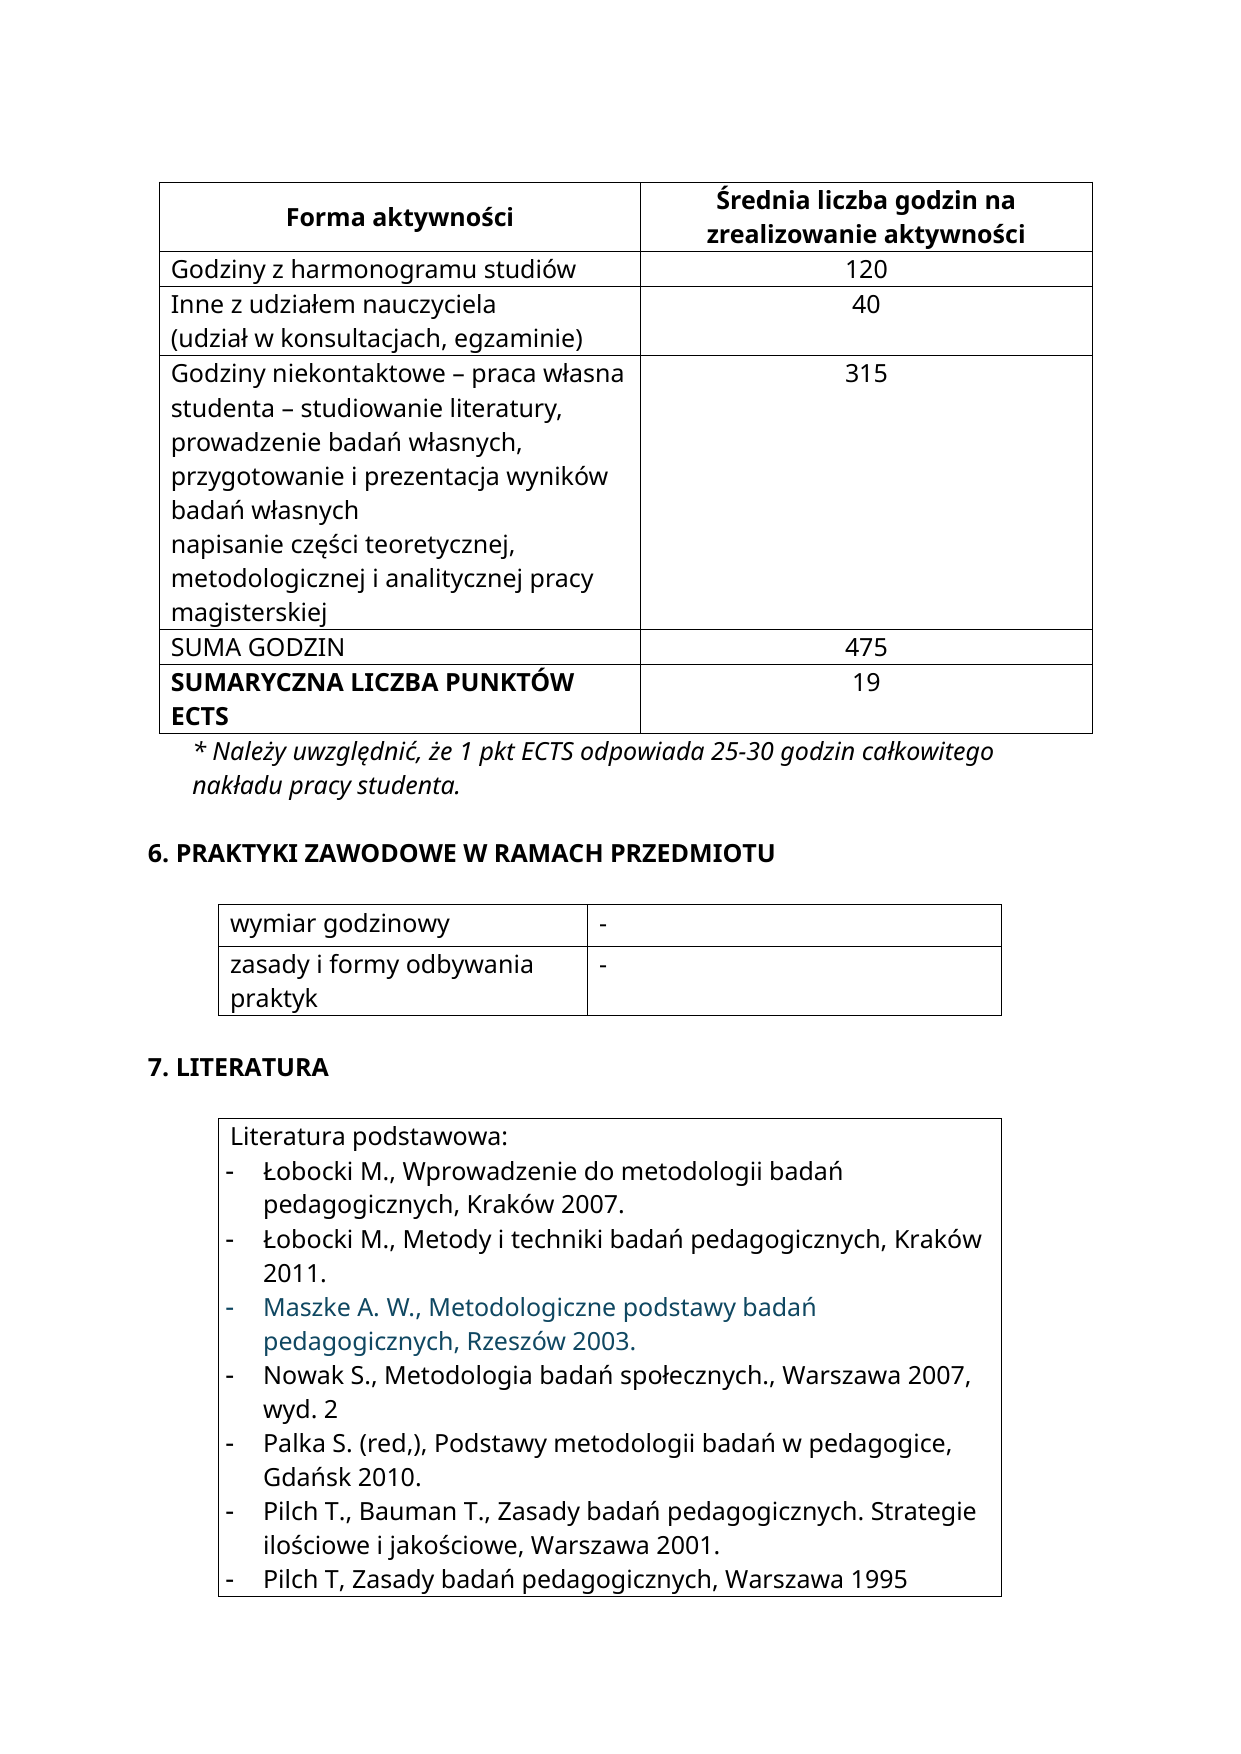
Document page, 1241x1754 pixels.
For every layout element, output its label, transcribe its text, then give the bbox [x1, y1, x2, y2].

table_header wymiar godzinowy [219, 905, 587, 946]
table_cell Godziny niekontaktowe – praca własna studenta – studiowanie literatury, prowadzenie badań własnych, przygotowanie i prezentacja wyników badań własnych napisanie części teoretycznej, metodologicznej i analitycznej pracy magisterskiej [160, 356, 640, 629]
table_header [219, 1119, 1001, 1596]
table_cell SUMARYCZNA LICZBA PUNKTÓW ECTS [160, 665, 640, 733]
table_cell 120 [641, 252, 1092, 286]
table_header Średnia liczba godzin na zrealizowanie aktywności [641, 183, 1092, 251]
table_cell 475 [641, 630, 1092, 664]
table_cell 315 [641, 356, 1092, 629]
text * Należy uwzględnić, że 1 pkt ECTS odpowiada 25-30 godzin całkowitego nakładu pracy studenta. [192, 734, 1093, 802]
text 7. LITERATURA [148, 1050, 1093, 1084]
table_cell Godziny z harmonogramu studiów [160, 252, 640, 286]
table_cell - [588, 947, 1001, 1015]
table_cell 40 [641, 287, 1092, 355]
table_cell zasady i formy odbywania praktyk [219, 947, 587, 1015]
table_cell 19 [641, 665, 1092, 733]
table_cell Inne z udziałem nauczyciela (udział w konsultacjach, egzaminie) [160, 287, 640, 355]
table_cell SUMA GODZIN [160, 630, 640, 664]
table_header Forma aktywności [160, 183, 640, 251]
table_header - [588, 905, 1001, 946]
text 6. PRAKTYKI ZAWODOWE W RAMACH PRZEDMIOTU [148, 836, 1093, 870]
